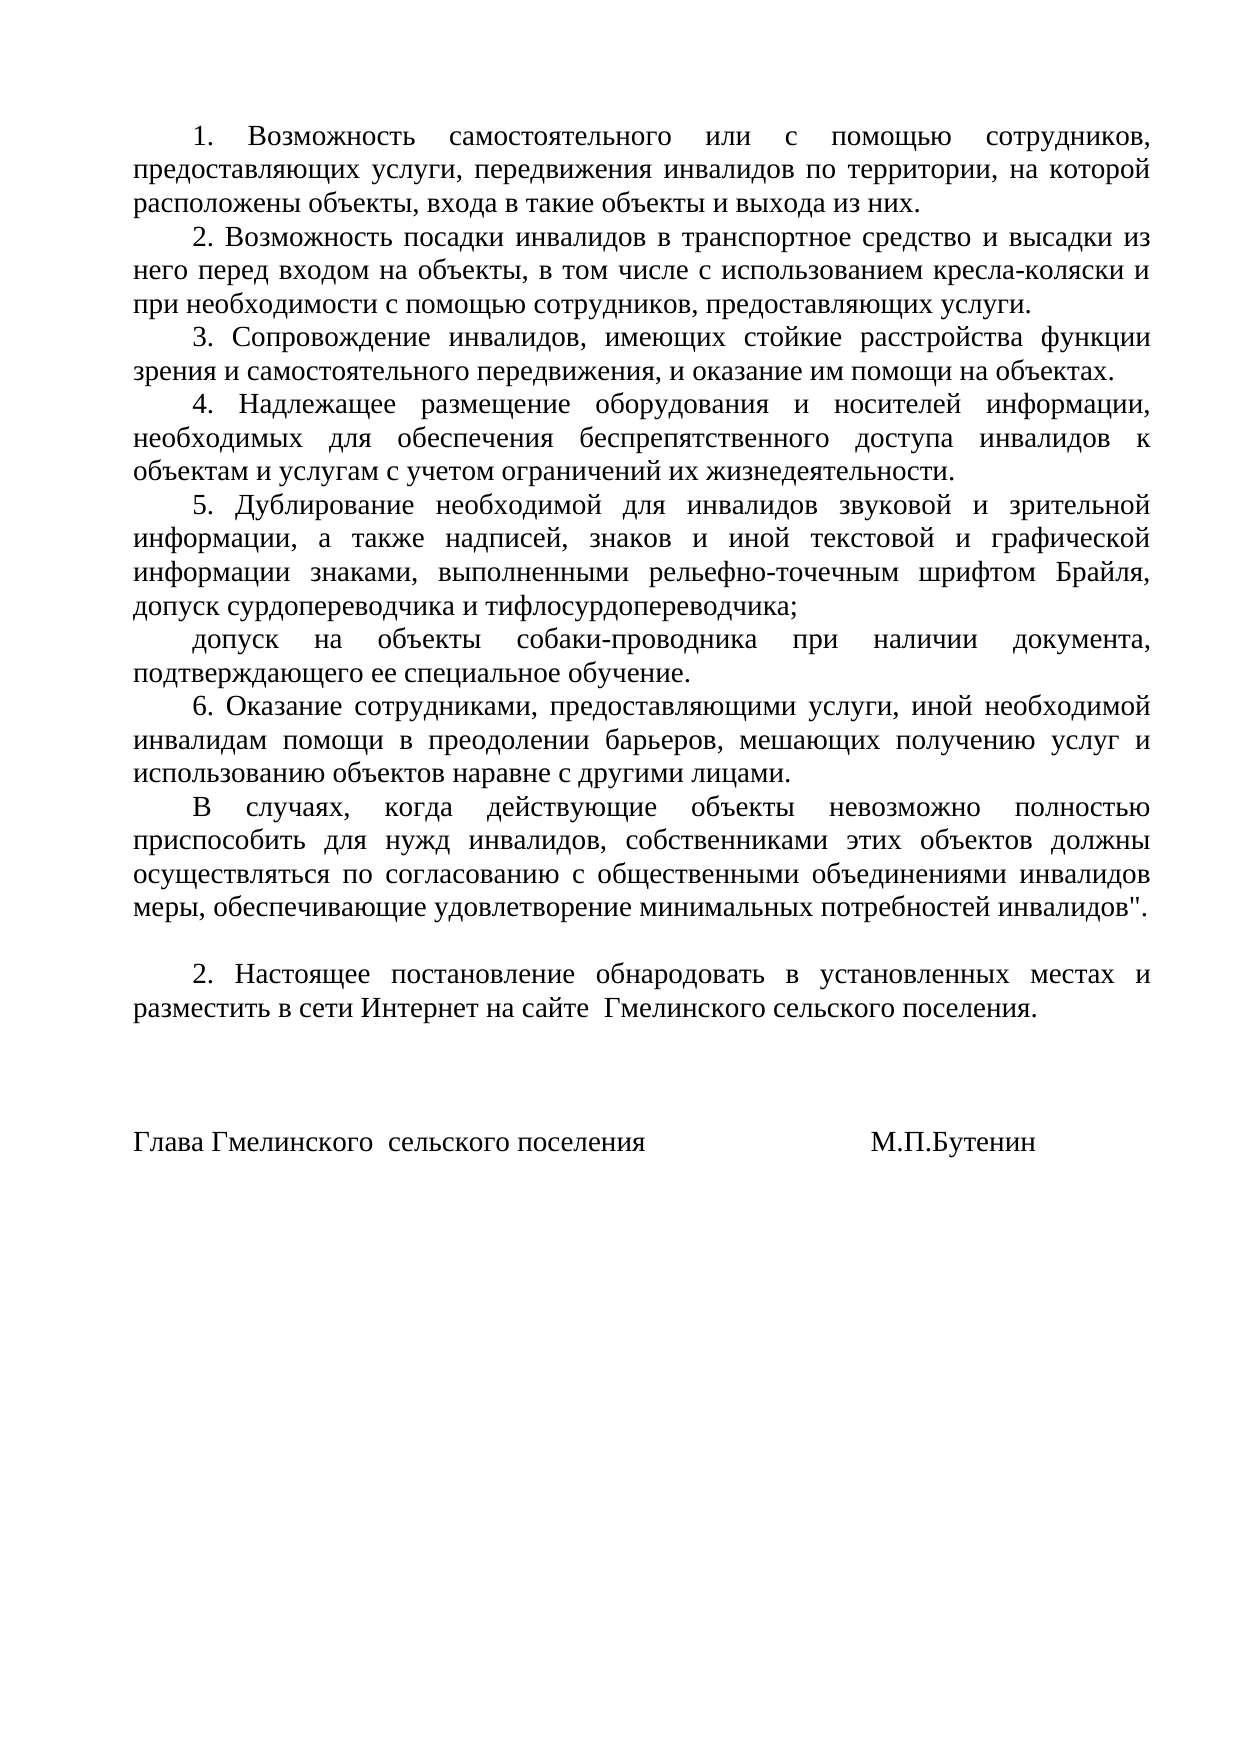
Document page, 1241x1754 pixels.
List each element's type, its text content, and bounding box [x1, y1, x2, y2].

text Глава Гмелинского сельского поселения М.П.Бутенин [133, 1124, 1152, 1158]
text 2. Настоящее постановление обнародовать в установленных местах и разместить в сети Интернет на сайте Гмелинского сельского поселения. [133, 957, 1152, 1024]
text 2. Возможность посадки инвалидов в транспортное средство и высадки из него перед входом на объекты, в том числе с использованием кресла-коляски и при необходимости с помощью сотрудников, предоставляющих услуги. [133, 219, 1152, 319]
text допуск на объекты собаки-проводника при наличии документа, подтверждающего ее специальное обучение. [133, 621, 1152, 688]
text 6. Оказание сотрудниками, предоставляющими услуги, иной необходимой инвалидам помощи в преодолении барьеров, мешающих получению услуг и использованию объектов наравне с другими лицами. [133, 688, 1152, 789]
text 1. Возможность самостоятельного или с помощью сотрудников, предоставляющих услуги, передвижения инвалидов по территории, на которой расположены объекты, входа в такие объекты и выхода из них. [133, 118, 1152, 219]
text 4. Надлежащее размещение оборудования и носителей информации, необходимых для обеспечения беспрепятственного доступа инвалидов к объектам и услугам с учетом ограничений их жизнедеятельности. [133, 386, 1152, 487]
text 5. Дублирование необходимой для инвалидов звуковой и зрительной информации, а также надписей, знаков и иной текстовой и графической информации знаками, выполненными рельефно-точечным шрифтом Брайля, допуск сурдопереводчика и тифлосурдопереводчика; [133, 487, 1152, 621]
text 3. Сопровождение инвалидов, имеющих стойкие расстройства функции зрения и самостоятельного передвижения, и оказание им помощи на объектах. [133, 319, 1152, 386]
text В случаях, когда действующие объекты невозможно полностью приспособить для нужд инвалидов, собственниками этих объектов должны осуществляться по согласованию с общественными объединениями инвалидов меры, обеспечивающие удовлетворение минимальных потребностей инвалидов". [133, 789, 1152, 923]
